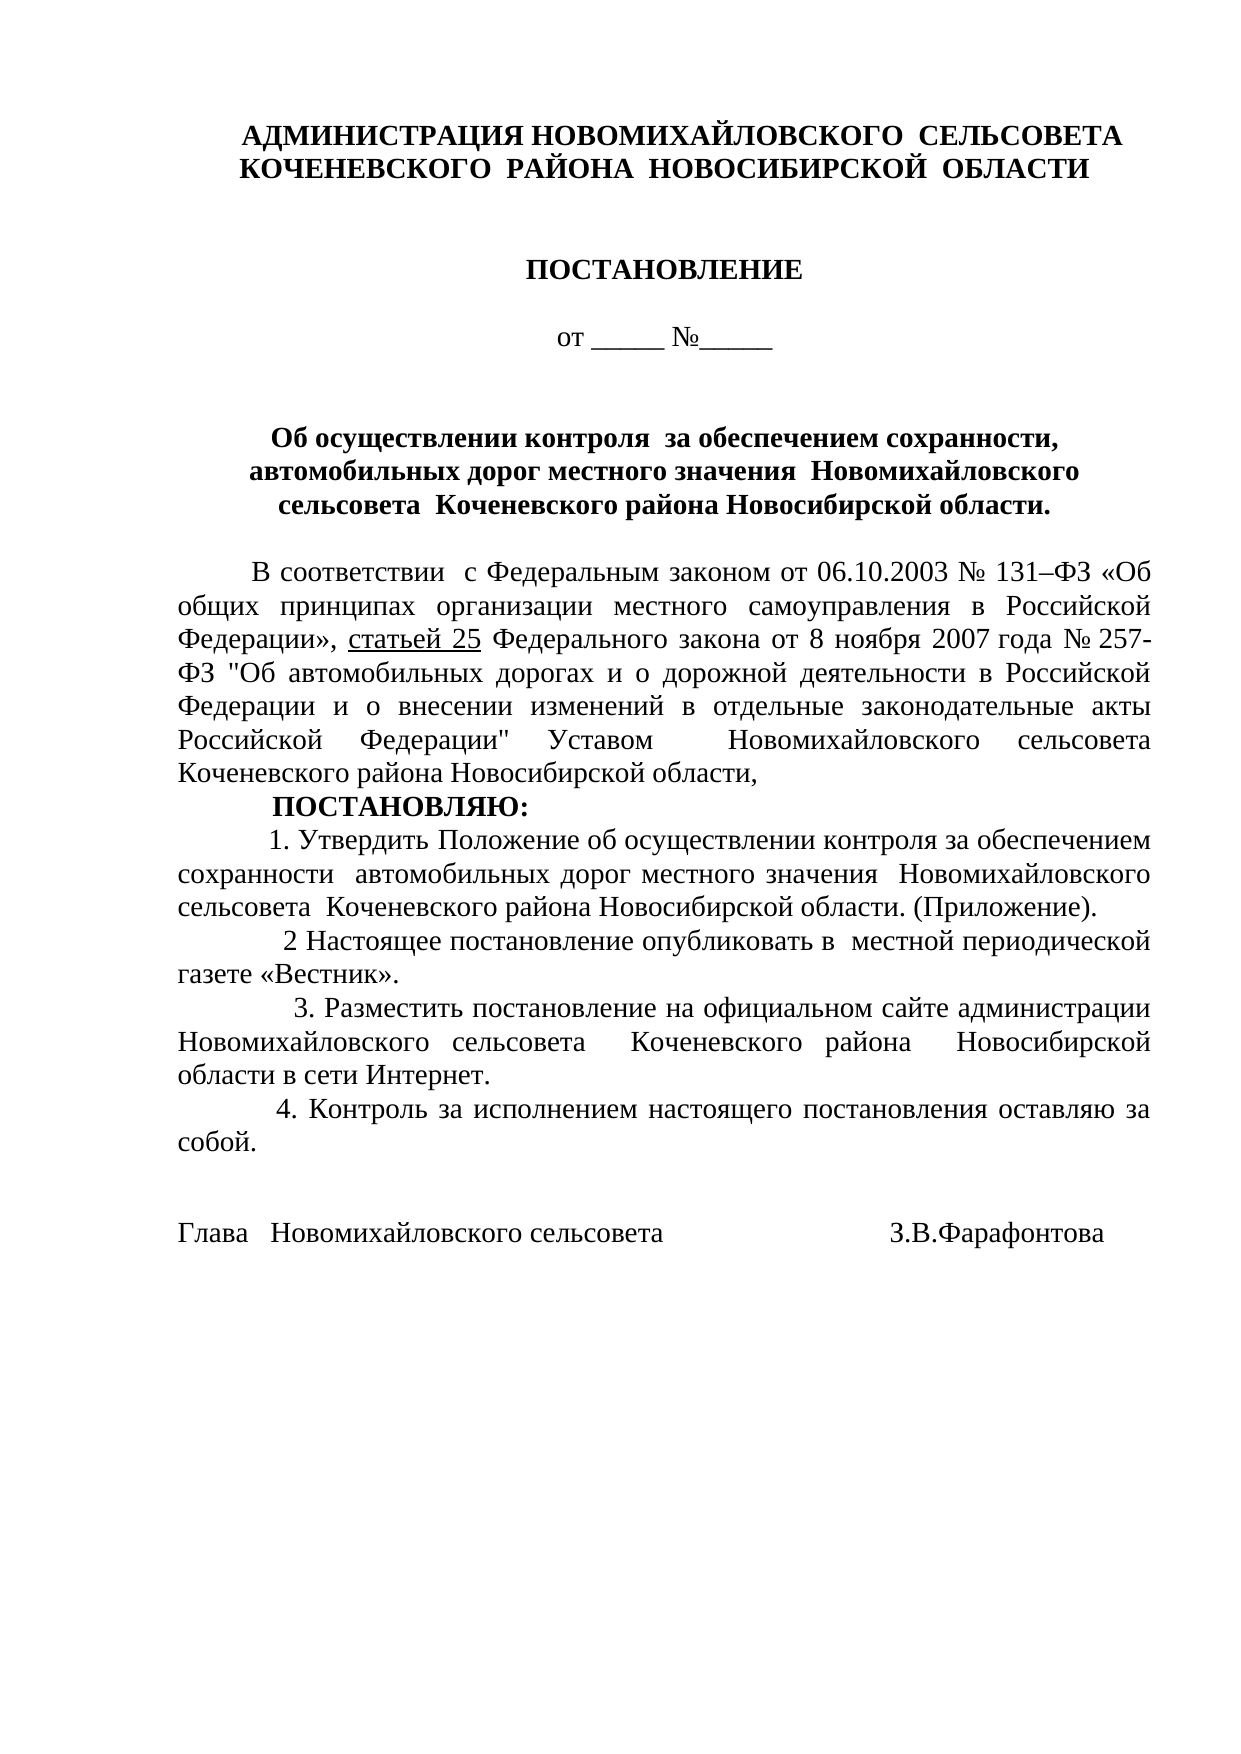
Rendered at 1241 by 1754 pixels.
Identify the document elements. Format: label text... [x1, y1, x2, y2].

text ПОСТАНОВЛЕНИЕ [177, 252, 1152, 286]
text Глава Новомихайловского сельсовета З.В.Фарафонтова [177, 1216, 1152, 1249]
title АДМИНИСТРАЦИЯ НОВОМИХАЙЛОВСКОГО СЕЛЬСОВЕТА КОЧЕНЕВСКОГО РАЙОНА НОВОСИБИРСКОЙ ОБЛАСТИ [177, 118, 1152, 185]
text Об осуществлении контроля за обеспечением сохранности, автомобильных дорог местного значения Новомихайловского сельсовета Коченевского района Новосибирской области. [177, 420, 1152, 521]
text ПОСТАНОВЛЯЮ: [177, 789, 1152, 822]
text В соответствии с Федеральным законом от 06.10.2003 № 131–ФЗ «Об общих принципах организации местного самоуправления в Российской Федерации», статьей 25 Федерального закона от 8 ноября 2007 года № 257-ФЗ "Об автомобильных дорогах и о дорожной деятельности в Российской Федерации и о внесении изменений в отдельные законодательные акты Российской Федерации" Уставом Новомихайловского сельсовета Коченевского района Новосибирской области, [177, 554, 1152, 789]
text 1. Утвердить Положение об осуществлении контроля за обеспечением сохранности автомобильных дорог местного значения Новомихайловского сельсовета Коченевского района Новосибирской области. (Приложение). [177, 822, 1152, 923]
text от _____ №_____ [177, 319, 1152, 353]
text 3. Разместить постановление на официальном сайте администрации Новомихайловского сельсовета Коченевского района Новосибирской области в сети Интернет. [177, 990, 1152, 1091]
text 2 Настоящее постановление опубликовать в местной периодической газете «Вестник». [177, 923, 1152, 990]
text 4. Контроль за исполнением настоящего постановления оставляю за собой. [177, 1091, 1152, 1158]
